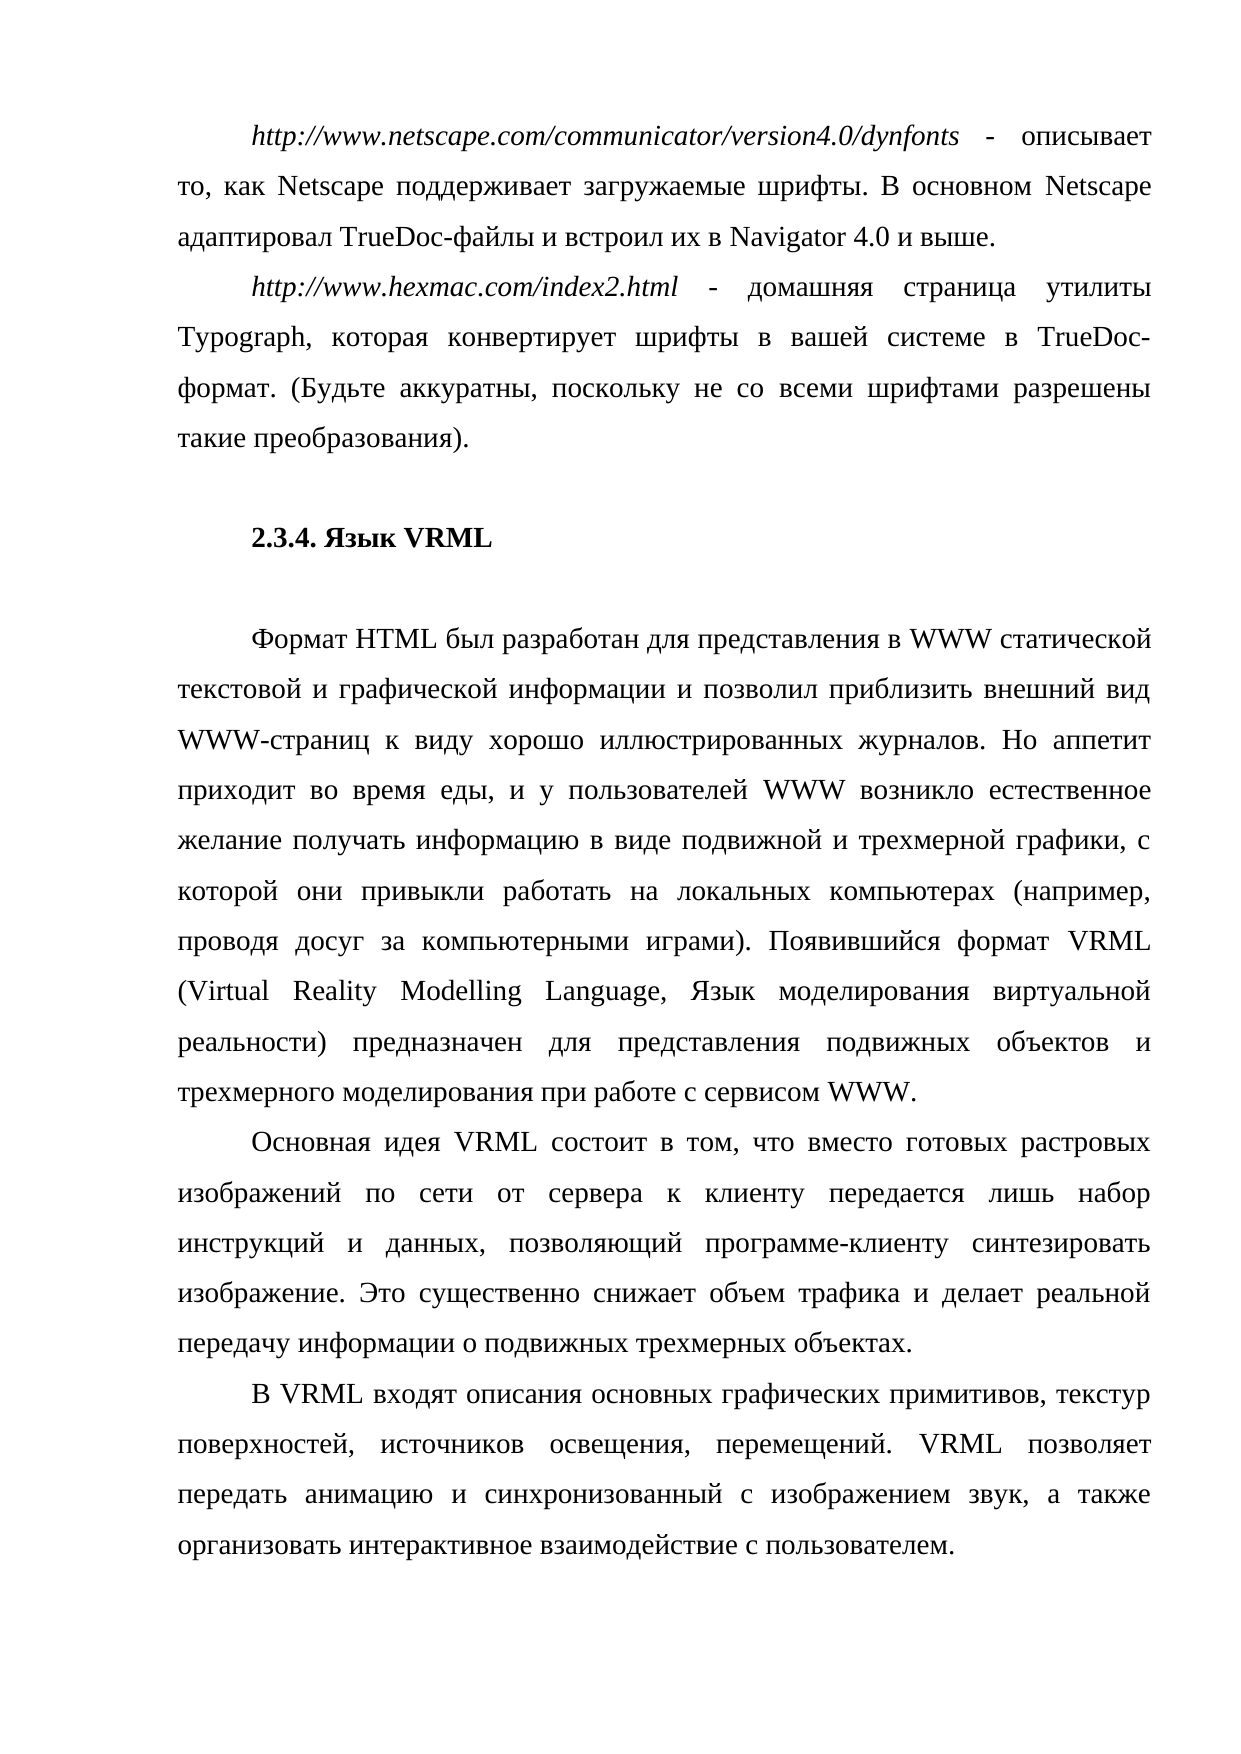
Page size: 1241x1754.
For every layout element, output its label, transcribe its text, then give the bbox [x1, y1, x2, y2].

text http://www.hexmac.com/index2.html - домашняя страница утилиты Typograph, которая конвертирует шрифты в вашей системе в TrueDoc-формат. (Будьте аккуратны, поскольку не со всеми шрифтами разрешены такие преобразования). [177, 269, 1152, 453]
text Основная идея VRML состоит в том, что вместо готовых растровых изображений по сети от сервера к клиенту передается лишь набор инструкций и данных, позволяющий программе-клиенту синтезировать изображение. Это существенно снижает объем трафика и делает реальной передачу информации о подвижных трехмерных объектах. [177, 1124, 1152, 1359]
text Формат HTML был разработан для представления в WWW статической текстовой и графической информации и позволил приблизить внешний вид WWW-страниц к виду хорошо иллюстрированных журналов. Но аппетит приходит во время еды, и у пользователей WWW возникло естественное желание получать информацию в виде подвижной и трехмерной графики, с которой они привыкли работать на локальных компьютерах (например, проводя досуг за компьютерными играми). Появившийся формат VRML (Virtual Reality Modelling Language, Язык моделирования виртуальной реальности) предназначен для представления подвижных объектов и трехмерного моделирования при работе с сервисом WWW. [177, 621, 1152, 1108]
text 2.3.4. Язык VRML [177, 521, 1152, 554]
text В VRML входят описания основных графических примитивов, текстур поверхностей, источников освещения, перемещений. VRML позволяет передать анимацию и синхронизованный с изображением звук, а также организовать интерактивное взаимодействие с пользователем. [177, 1376, 1152, 1560]
text http://www.netscape.com/communicator/version4.0/dynfonts - описывает то, как Netscape поддерживает загружаемые шрифты. В основном Netscape адаптировал TrueDoc-файлы и встроил их в Navigator 4.0 и выше. [177, 118, 1152, 252]
